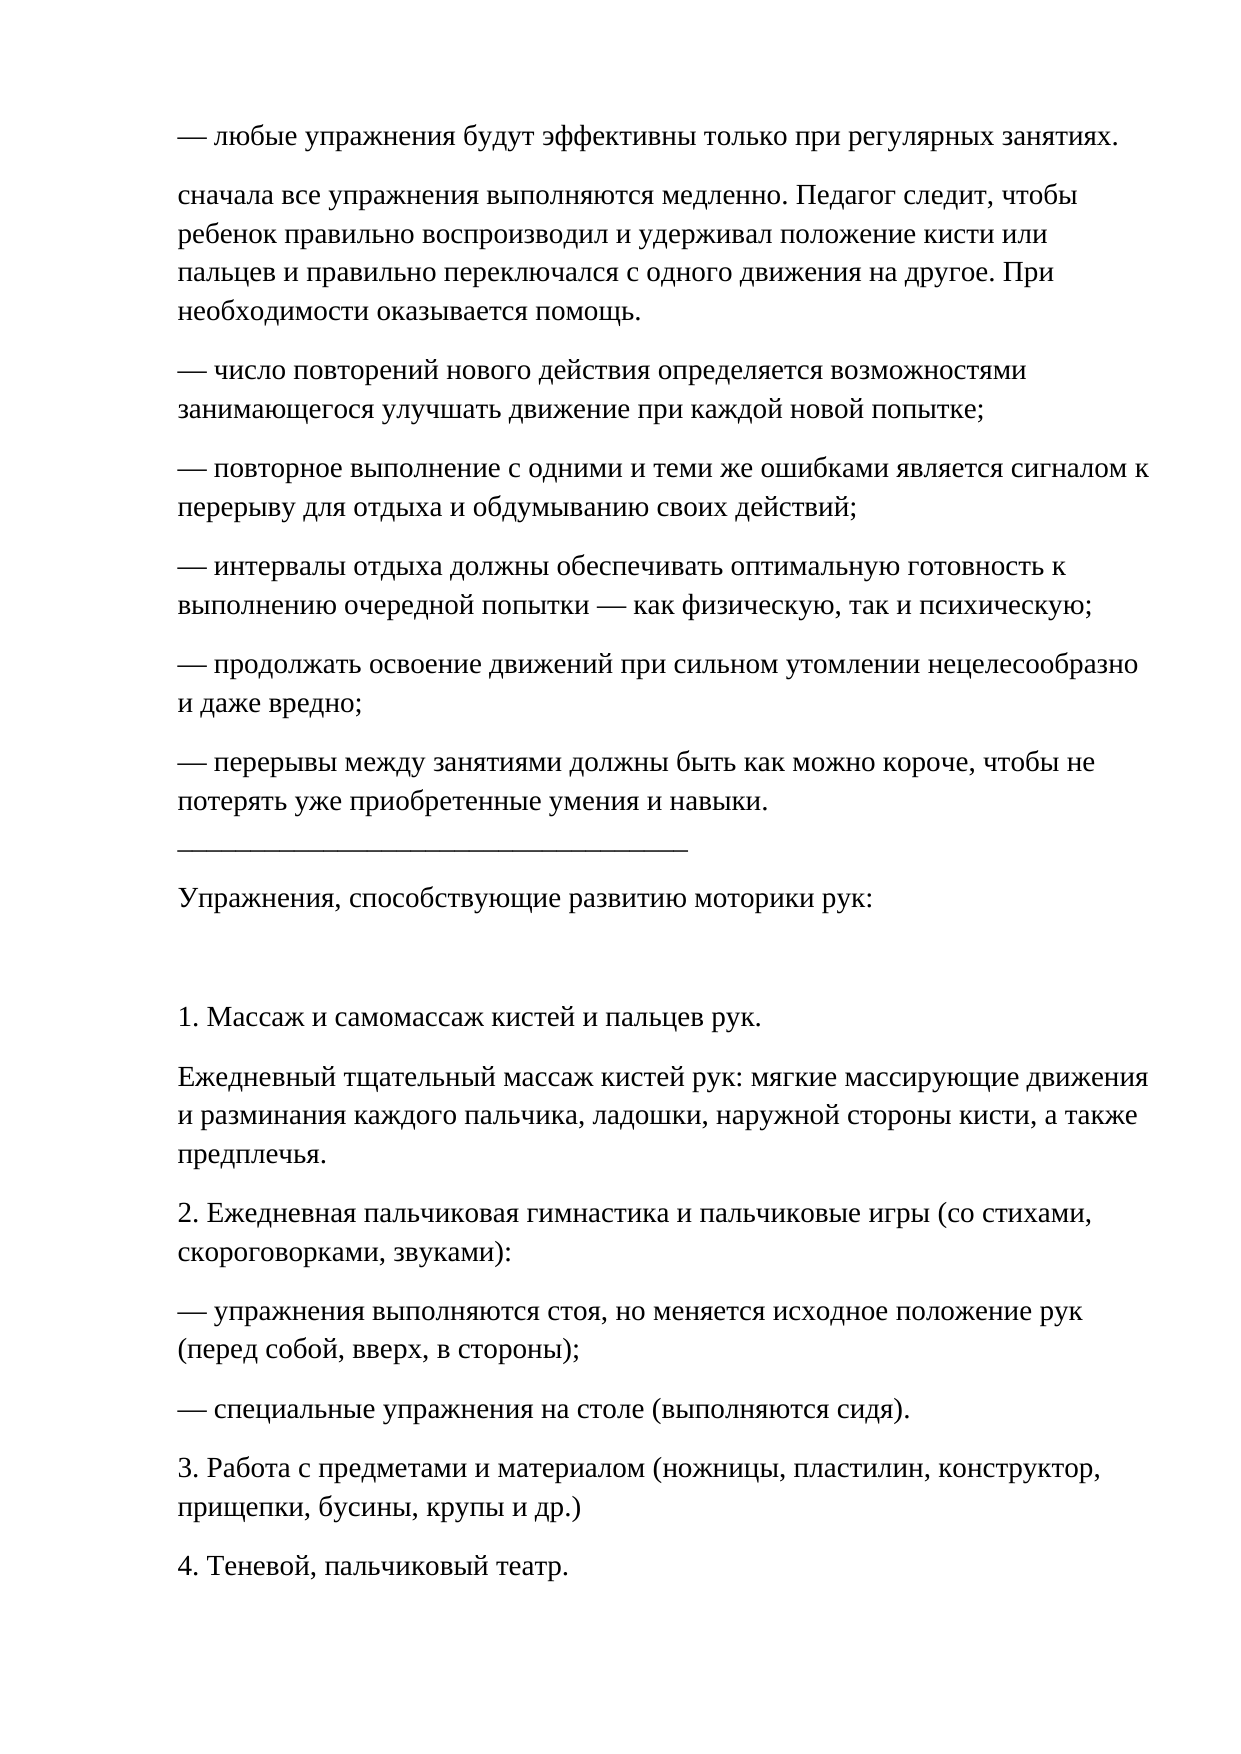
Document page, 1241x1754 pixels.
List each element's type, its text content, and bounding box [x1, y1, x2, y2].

text Ежедневный тщательный массаж кистей рук: мягкие массирующие движения и разминания каждого пальчика, ладошки, наружной стороны кисти, а также предплечья. [177, 1059, 1152, 1169]
text — число повторений нового действия определяется возможностями занимающегося улучшать движение при каждой новой попытке; [177, 352, 1152, 424]
text — любые упражнения будут эффективны только при регулярных занятиях. [177, 118, 1152, 152]
text 2. Ежедневная пальчиковая гимнастика и пальчиковые игры (со стихами, скороговорками, звуками): [177, 1195, 1152, 1267]
text 4. Теневой, пальчиковый театр. [177, 1548, 1152, 1582]
text — упражнения выполняются стоя, но меняется исходное положение рук (перед собой, вверх, в стороны); [177, 1293, 1152, 1365]
text — продолжать освоение движений при сильном утомлении нецелесообразно и даже вредно; [177, 646, 1152, 718]
text 3. Работа с предметами и материалом (ножницы, пластилин, конструктор, прищепки, бусины, крупы и др.) [177, 1450, 1152, 1522]
text — повторное выполнение с одними и теми же ошибками является сигналом к перерыву для отдыха и обдумыванию своих действий; [177, 450, 1152, 522]
text Упражнения, способствующие развитию моторики рук: [177, 881, 1152, 914]
text 1. Массаж и самомассаж кистей и пальцев рук. [177, 999, 1152, 1033]
text — перерывы между занятиями должны быть как можно короче, чтобы не потерять уже приобретенные умения и навыки. ___________________________________ [177, 744, 1152, 855]
text сначала все упражнения выполняются медленно. Педагог следит, чтобы ребенок правильно воспроизводил и удерживал положение кисти или пальцев и правильно переключался с одного движения на другое. При необходимости оказывается помощь. [177, 177, 1152, 327]
text — специальные упражнения на столе (выполняются сидя). [177, 1391, 1152, 1424]
text — интервалы отдыха должны обеспечивать оптимальную готовность к выполнению очередной попытки — как физическую, так и психическую; [177, 548, 1152, 620]
